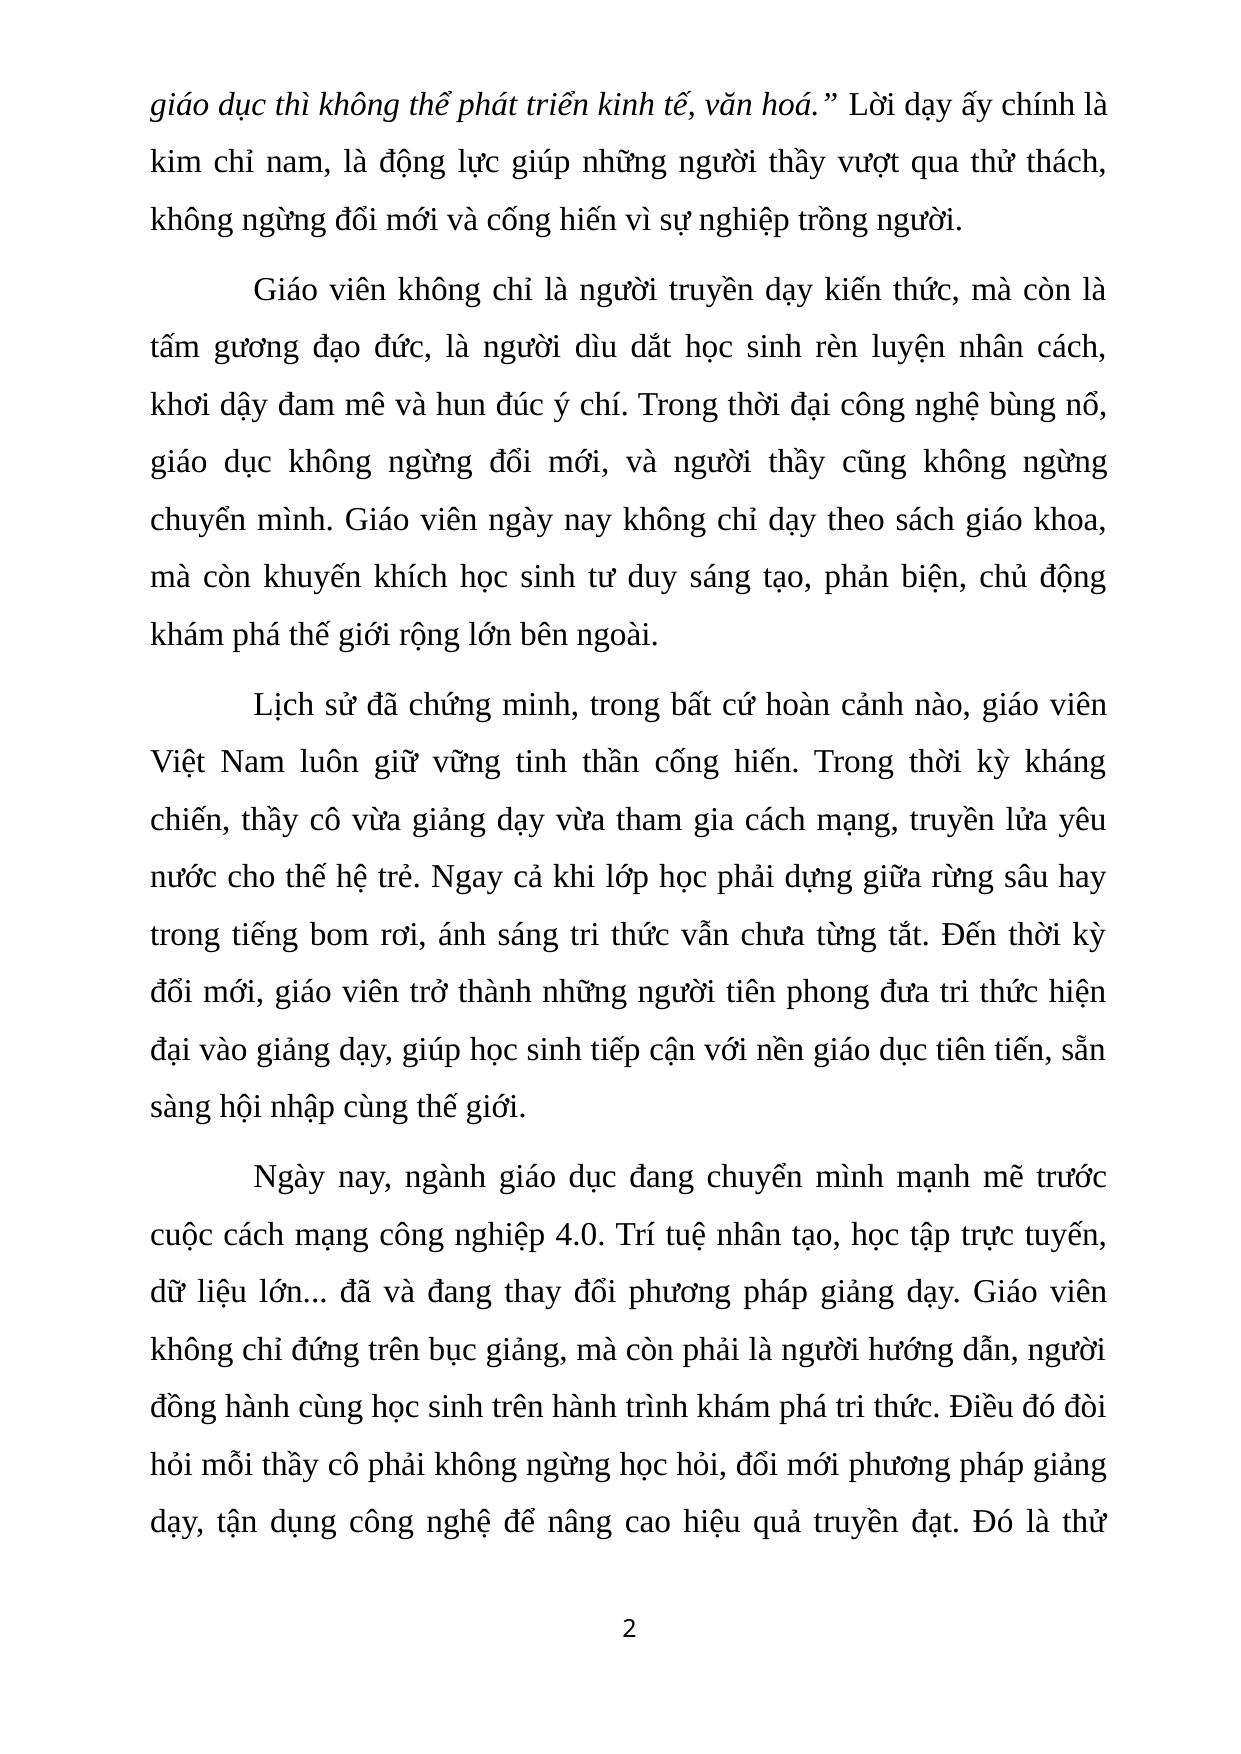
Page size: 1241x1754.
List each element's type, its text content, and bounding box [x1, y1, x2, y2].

text Giáo viên không chỉ là người truyền dạy kiến thức, mà còn là tấm gương đạo đức, là người dìu dắt học sinh rèn luyện nhân cách, khơi dậy đam mê và hun đúc ý chí. Trong thời đại công nghệ bùng nổ, giáo dục không ngừng đổi mới, và người thầy cũng không ngừng chuyển mình. Giáo viên ngày nay không chỉ dạy theo sách giáo khoa, mà còn khuyến khích học sinh tư duy sáng tạo, phản biện, chủ động khám phá thế giới rộng lớn bên ngoài. [150, 269, 1108, 652]
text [150, 1156, 1108, 1540]
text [150, 84, 1108, 237]
text Lịch sử đã chứng minh, trong bất cứ hoàn cảnh nào, giáo viên Việt Nam luôn giữ vững tinh thần cống hiến. Trong thời kỳ kháng chiến, thầy cô vừa giảng dạy vừa tham gia cách mạng, truyền lửa yêu nước cho thế hệ trẻ. Ngay cả khi lớp học phải dựng giữa rừng sâu hay trong tiếng bom rơi, ánh sáng tri thức vẫn chưa từng tắt. Đến thời kỳ đổi mới, giáo viên trở thành những người tiên phong đưa tri thức hiện đại vào giảng dạy, giúp học sinh tiếp cận với nền giáo dục tiên tiến, sẵn sàng hội nhập cùng thế giới. [150, 684, 1108, 1125]
